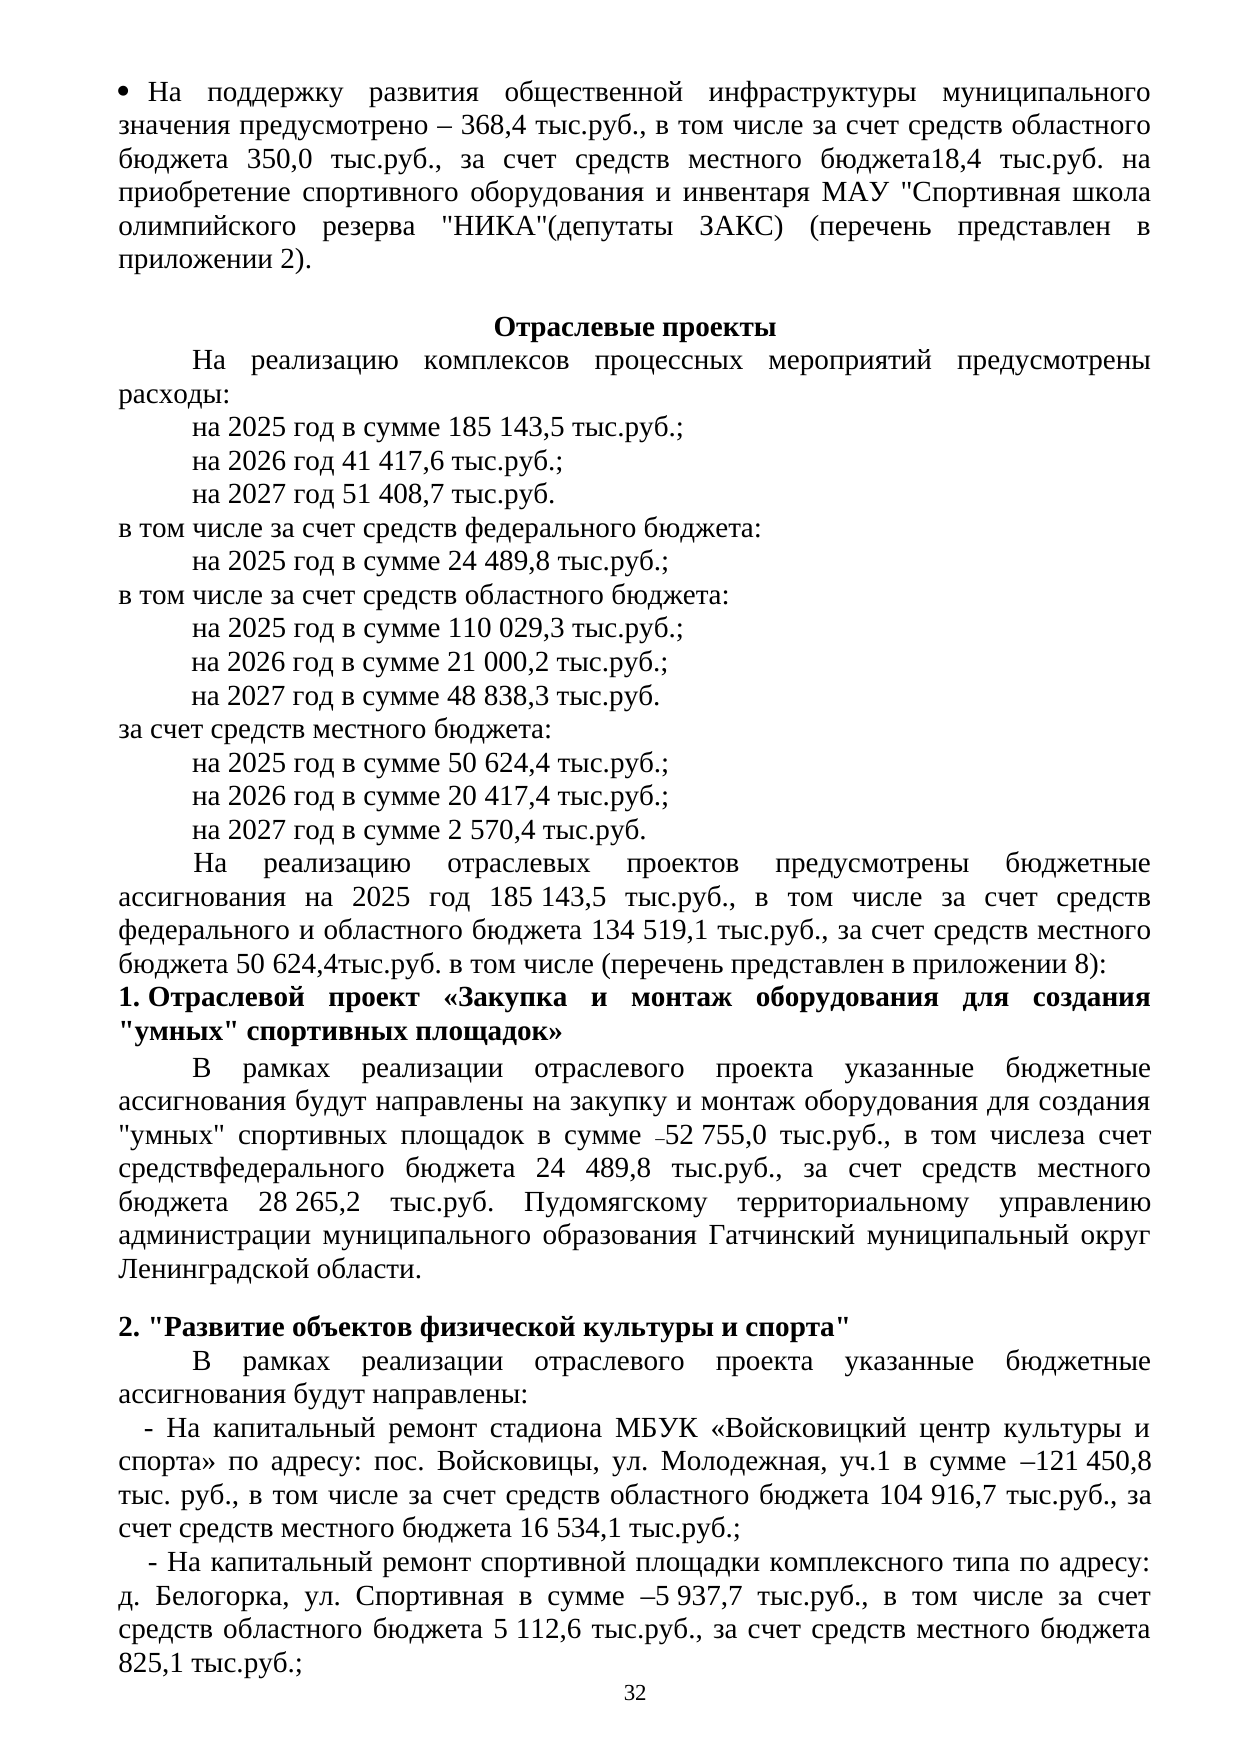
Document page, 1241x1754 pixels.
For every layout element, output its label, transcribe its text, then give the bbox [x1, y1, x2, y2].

text на 2026 год в сумме 20 417,4 тыс.руб.; [118, 778, 1152, 812]
text В рамках реализации отраслевого проекта указанные бюджетные ассигнования будут направлены на закупку и монтаж оборудования для создания "умных" спортивных площадок в сумме –52 755,0 тыс.руб., в том числеза счет средствфедерального бюджета 24 489,8 тыс.руб., за счет средств местного бюджета 28 265,2 тыс.руб. Пудомягскому территориальному управлению администрации муниципального образования Гатчинский муниципальный округ Ленинградской области. [118, 1050, 1152, 1284]
text на 2025 год в сумме 110 029,3 тыс.руб.; [118, 611, 1152, 644]
list На поддержку развития общественной инфраструктуры муниципального значения предусмотрено – 368,4 тыс.руб., в том числе за счет средств областного бюджета 350,0 тыс.руб., за счет средств местного бюджета18,4 тыс.руб. на приобретение спортивного оборудования и инвентаря МАУ "Спортивная школа олимпийского резерва "НИКА"(депутаты ЗАКС) (перечень представлен в приложении 2). [118, 74, 1152, 275]
text в том числе за счет средств федерального бюджета: [118, 510, 1152, 543]
text на 2025 год в сумме 24 489,8 тыс.руб.; [118, 543, 1152, 577]
list - На капитальный ремонт стадиона МБУК «Войсковицкий центр культуры и спорта» по адресу: пос. Войсковицы, ул. Молодежная, уч.1 в сумме –121 450,8 тыс. руб., в том числе за счет средств областного бюджета 104 916,7 тыс.руб., за счет средств местного бюджета 16 534,1 тыс.руб.; [118, 1410, 1152, 1544]
text Отраслевые проекты [118, 309, 1152, 342]
list Отраслевой проект «Закупка и монтаж оборудования для создания "умных" спортивных площадок» [118, 979, 1152, 1047]
list - На капитальный ремонт спортивной площадки комплексного типа по адресу: д. Белогорка, ул. Спортивная в сумме –5 937,7 тыс.руб., в том числе за счет средств областного бюджета 5 112,6 тыс.руб., за счет средств местного бюджета 825,1 тыс.руб.; [118, 1544, 1152, 1678]
text на 2027 год 51 408,7 тыс.руб. [118, 476, 1152, 510]
text на 2025 год в сумме 50 624,4 тыс.руб.; [118, 745, 1152, 778]
text за счет средств местного бюджета: [118, 711, 1152, 745]
text на 2025 год в сумме 185 143,5 тыс.руб.; [118, 409, 1152, 443]
text на 2027 год в сумме 2 570,4 тыс.руб. [118, 812, 1152, 845]
text в том числе за счет средств областного бюджета: [118, 577, 1152, 611]
list На реализацию отраслевых проектов предусмотрены бюджетные ассигнования на 2025 год 185 143,5 тыс.руб., в том числе за счет средств федерального и областного бюджета 134 519,1 тыс.руб., за счет средств местного бюджета 50 624,4тыс.руб. в том числе (перечень представлен в приложении 8): [118, 845, 1152, 979]
text На реализацию комплексов процессных мероприятий предусмотрены расходы: [118, 342, 1152, 409]
text на 2026 год в сумме 21 000,2 тыс.руб.; [118, 644, 1152, 678]
text на 2026 год 41 417,6 тыс.руб.; [118, 443, 1152, 476]
list В рамках реализации отраслевого проекта указанные бюджетные ассигнования будут направлены: [118, 1343, 1152, 1410]
list "Развитие объектов физической культуры и спорта" [118, 1309, 1152, 1343]
text на 2027 год в сумме 48 838,3 тыс.руб. [118, 678, 1152, 711]
